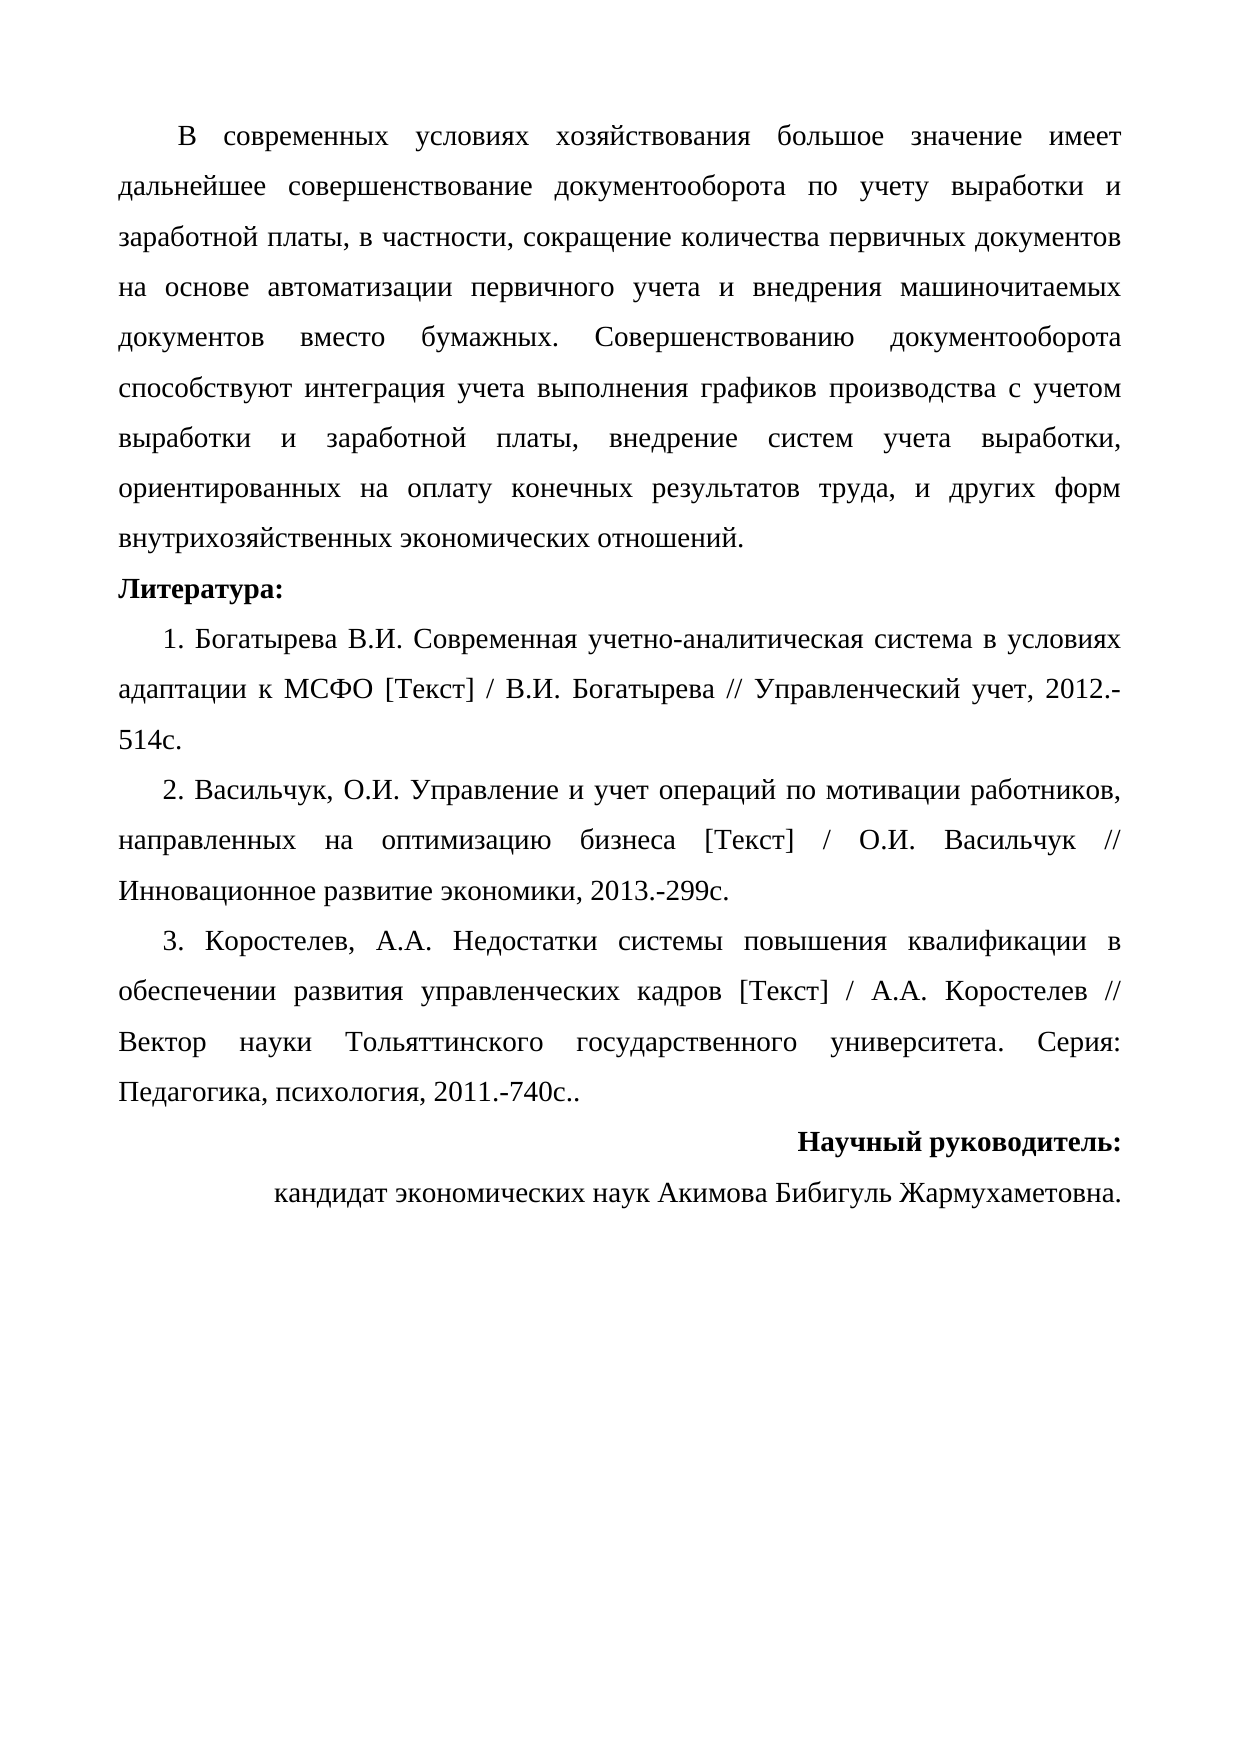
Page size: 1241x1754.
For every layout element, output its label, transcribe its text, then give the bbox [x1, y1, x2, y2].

text 1. Богатырева В.И. Современная учетно-аналитическая система в условиях адаптации к МСФО [Текст] / В.И. Богатырева // Управленческий учет, 2012.-514с. [118, 621, 1122, 755]
text В современных условиях хозяйствования большое значение имеет дальнейшее совершенствование документооборота по учету выработки и заработной платы, в частности, сокращение количества первичных документов на основе автоматизации первичного учета и внедрения машиночитаемых документов вместо бумажных. Совершенствованию документооборота способствуют интеграция учета выполнения графиков производства с учетом выработки и заработной платы, внедрение систем учета выработки, ориентированных на оплату конечных результатов труда, и других форм внутрихозяйственных экономических отношений. [118, 118, 1122, 554]
text Литература: [118, 571, 1122, 604]
text Научный руководитель: [118, 1124, 1122, 1158]
text кандидат экономических наук Акимова Бибигуль Жармухаметовна. [118, 1175, 1122, 1208]
text 2. Васильчук, О.И. Управление и учет операций по мотивации работников, направленных на оптимизацию бизнеса [Текст] / О.И. Васильчук // Инновационное развитие экономики, 2013.-299с. [118, 772, 1122, 906]
text 3. Коростелев, А.А. Недостатки системы повышения квалификации в обеспечении развития управленческих кадров [Текст] / А.А. Коростелев // Вектор науки Тольяттинского государственного университета. Серия: Педагогика, психология, 2011.-740с.. [118, 923, 1122, 1108]
